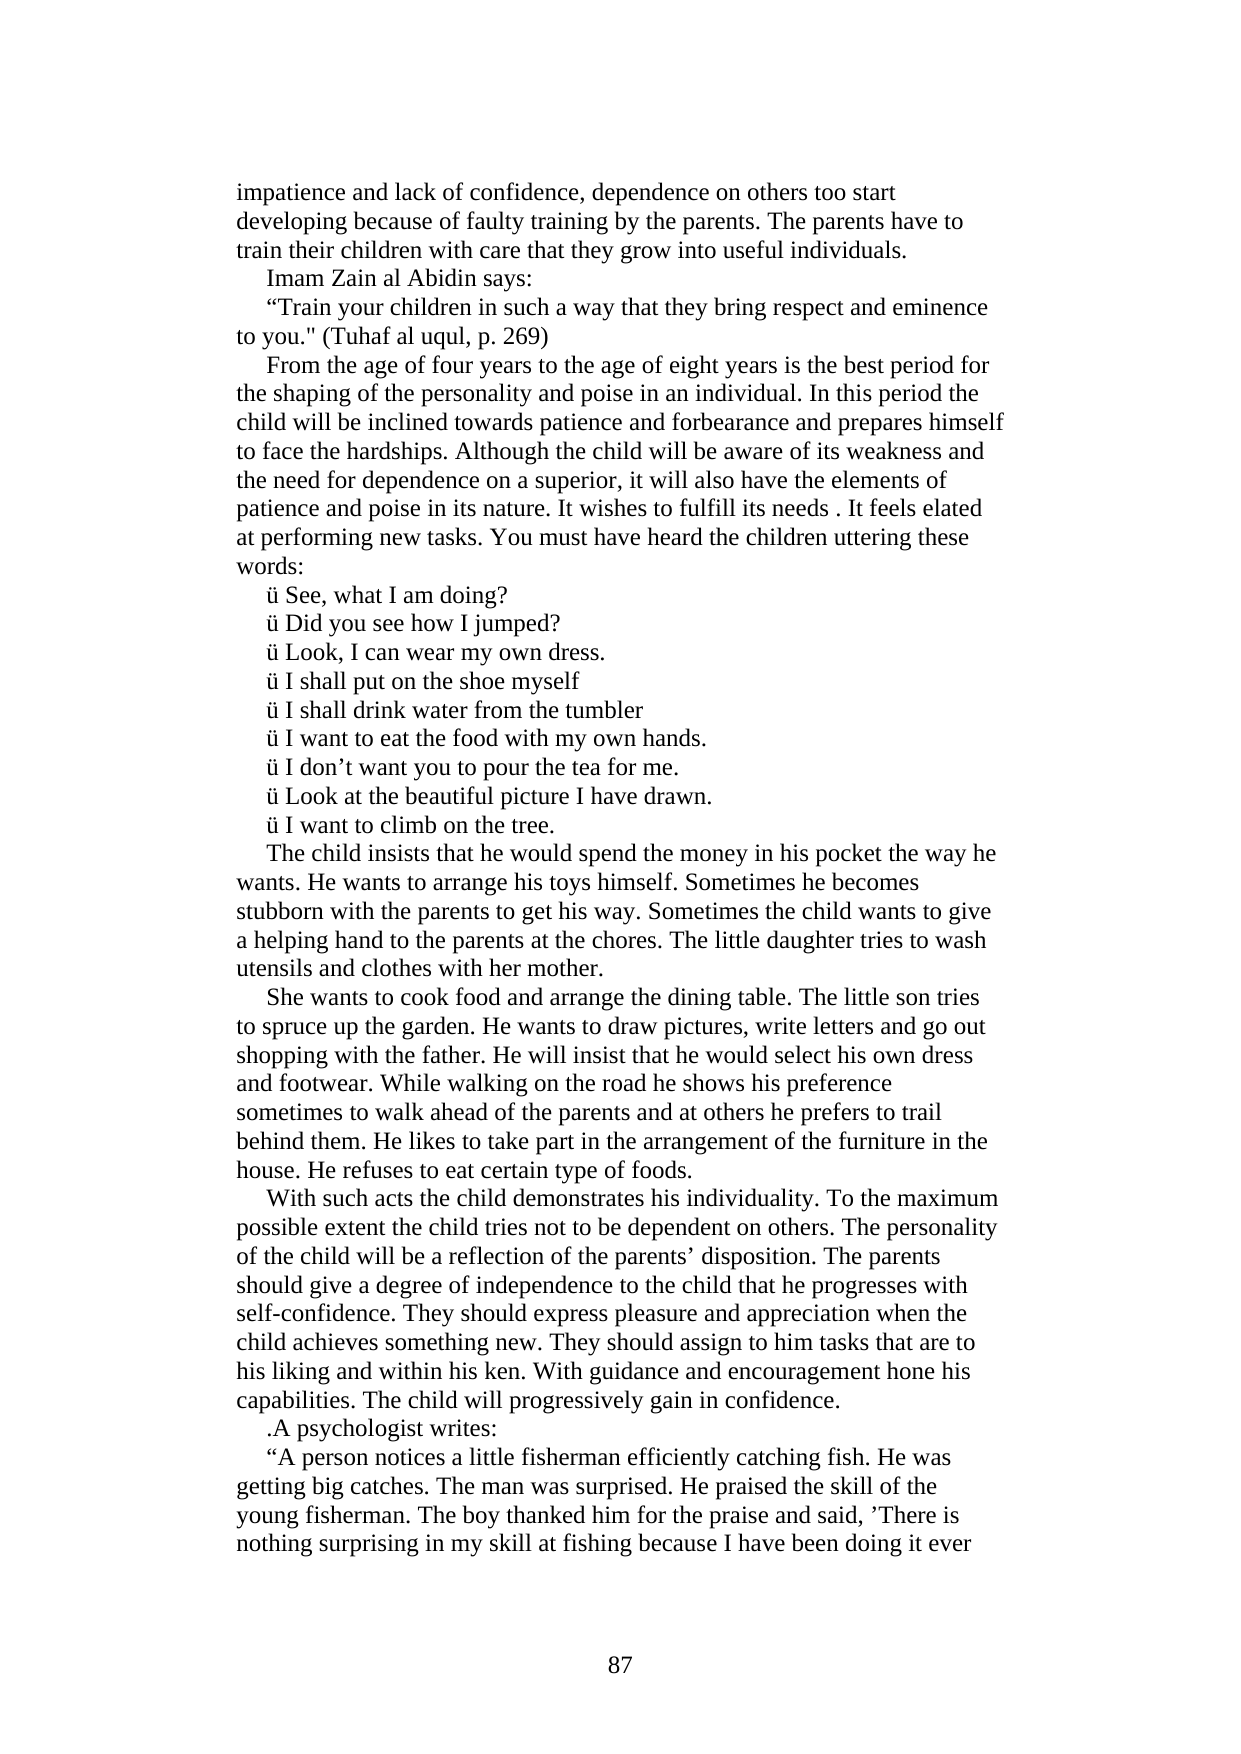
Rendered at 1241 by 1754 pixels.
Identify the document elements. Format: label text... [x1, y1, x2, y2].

text ü I shall put on the shoe myself [236, 666, 1004, 695]
text Imam Zain al Abidin says: [236, 263, 1004, 292]
text ü See, what I am doing? [236, 580, 1004, 608]
text ü I shall drink water from the tumbler [236, 695, 1004, 723]
text She wants to cook food and arrange the dining table. The little son tries to spruce up the garden. He wants to draw pictures, write letters and go out shopping with the father. He will insist that he would select his own dress and footwear. While walking on the road he shows his preference sometimes to walk ahead of the parents and at others he prefers to trail behind them. He likes to take part in the arrangement of the furniture in the house. He refuses to eat certain type of foods. [236, 982, 1004, 1183]
text “Train your children in such a way that they bring respect and eminence to you." (Tuhaf al uqul, p. 269) [236, 292, 1004, 350]
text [236, 1442, 1004, 1557]
text With such acts the child demonstrates his individuality. To the maximum possible extent the child tries not to be dependent on others. The personality of the child will be a reflection of the parents’ disposition. The parents should give a degree of independence to the child that he progresses with self-confidence. They should express pleasure and appreciation when the child achieves something new. They should assign to him tasks that are to his liking and within his ken. With guidance and encouragement hone his capabilities. The child will progressively gain in confidence. [236, 1183, 1004, 1413]
text ü Look, I can wear my own dress. [236, 637, 1004, 666]
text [236, 177, 1004, 263]
text ü I don’t want you to pour the tea for me. [236, 752, 1004, 781]
text ü I want to eat the food with my own hands. [236, 723, 1004, 752]
text ü Did you see how I jumped? [236, 608, 1004, 637]
text .A psychologist writes: [236, 1413, 1004, 1442]
text From the age of four years to the age of eight years is the best period for the shaping of the personality and poise in an individual. In this period the child will be inclined towards patience and forbearance and prepares himself to face the hardships. Although the child will be aware of its weakness and the need for dependence on a superior, it will also have the elements of patience and poise in its nature. It wishes to fulfill its needs . It feels elated at performing new tasks. You must have heard the children uttering these words: [236, 350, 1004, 580]
text ü I want to climb on the tree. [236, 810, 1004, 838]
text The child insists that he would spend the money in his pocket the way he wants. He wants to arrange his toys himself. Sometimes he becomes stubborn with the parents to get his way. Sometimes the child wants to give a helping hand to the parents at the chores. The little daughter tries to wash utensils and clothes with her mother. [236, 838, 1004, 982]
text ü Look at the beautiful picture I have drawn. [236, 781, 1004, 810]
